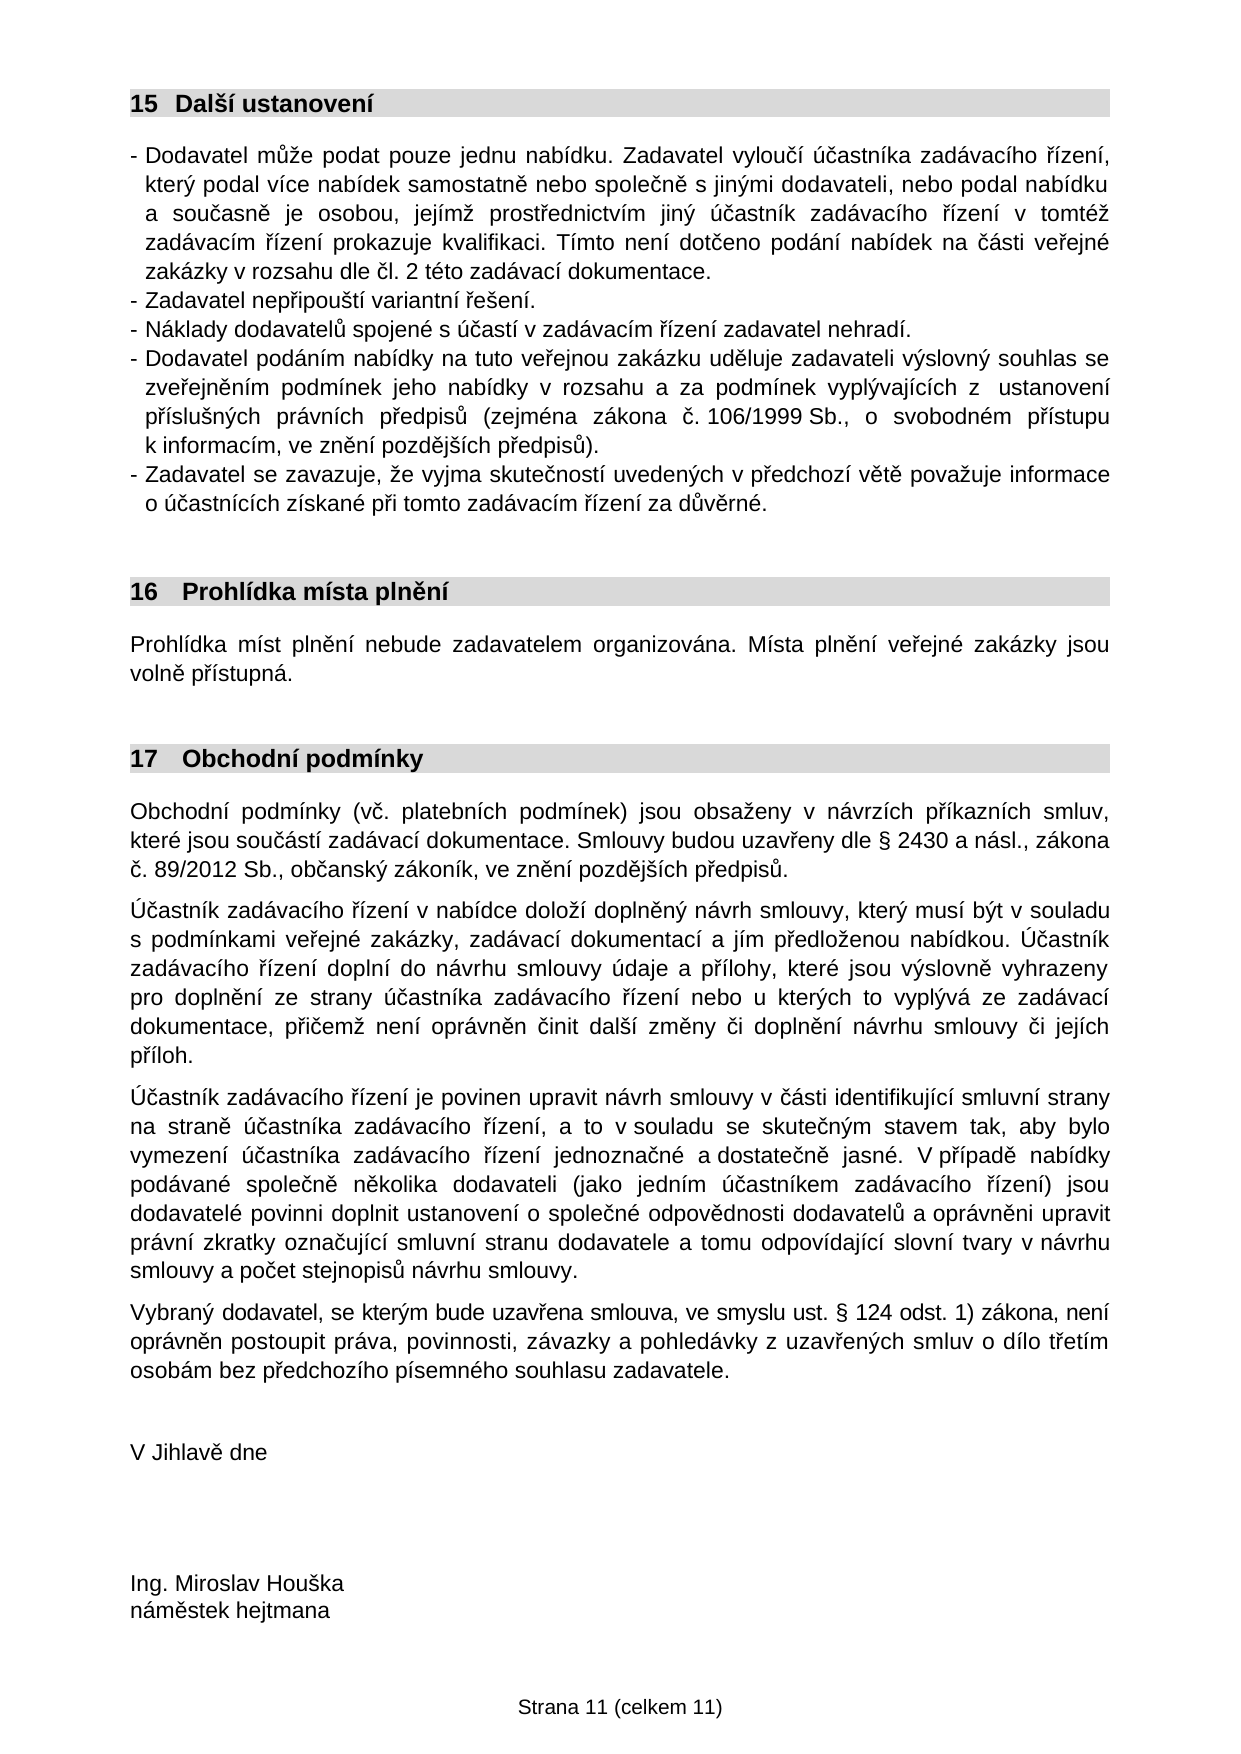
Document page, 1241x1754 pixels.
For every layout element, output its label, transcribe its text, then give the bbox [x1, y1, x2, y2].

subtitle Prohlídka místa plnění [130, 577, 1110, 606]
text náměstek hejtmana [130, 1597, 1110, 1623]
text Účastník zadávacího řízení je povinen upravit návrh smlouvy v části identifikující smluvní strany na straně účastníka zadávacího řízení, a to v souladu se skutečným stavem tak, aby bylo vymezení účastníka zadávacího řízení jednoznačné a dostatečně jasné. V případě nabídky podávané společně několika dodavateli (jako jedním účastníkem zadávacího řízení) jsou dodavatelé povinni doplnit ustanovení o společné odpovědnosti dodavatelů a oprávněni upravit právní zkratky označující smluvní stranu dodavatele a tomu odpovídající slovní tvary v návrhu smlouvy a počet stejnopisů návrhu smlouvy. [130, 1084, 1110, 1284]
subtitle Obchodní podmínky [130, 744, 1110, 773]
subtitle Další ustanovení [130, 89, 1110, 117]
text - Náklady dodavatelů spojené s účastí v zadávacím řízení zadavatel nehradí. [130, 316, 1110, 342]
text - Dodavatel může podat pouze jednu nabídku. Zadavatel vyloučí účastníka zadávacího řízení, který podal více nabídek samostatně nebo společně s jinými dodavateli, nebo podal nabídku a současně je osobou, jejímž prostřednictvím jiný účastník zadávacího řízení v tomtéž zadávacím řízení prokazuje kvalifikaci. Tímto není dotčeno podání nabídek na části veřejné zakázky v rozsahu dle čl. 2 této zadávací dokumentace. [130, 142, 1110, 284]
text - Zadavatel nepřipouští variantní řešení. [130, 287, 1110, 313]
text Vybraný dodavatel, se kterým bude uzavřena smlouva, ve smyslu ust. § 124 odst. 1) zákona, není oprávněn postoupit práva, povinnosti, závazky a pohledávky z uzavřených smluv o dílo třetím osobám bez předchozího písemného souhlasu zadavatele. [130, 1299, 1110, 1383]
text - Zadavatel se zavazuje, že vyjma skutečností uvedených v předchozí větě považuje informace o účastnících získané při tomto zadávacím řízení za důvěrné. [130, 461, 1110, 516]
text Ing. Miroslav Houška [130, 1570, 1110, 1597]
text V Jihlavě dne [130, 1438, 1110, 1465]
text Prohlídka míst plnění nebude zadavatelem organizována. Místa plnění veřejné zakázky jsou volně přístupná. [130, 631, 1110, 686]
text - Dodavatel podáním nabídky na tuto veřejnou zakázku uděluje zadavateli výslovný souhlas se zveřejněním podmínek jeho nabídky v rozsahu a za podmínek vyplývajících z ustanovení příslušných právních předpisů (zejména zákona č. 106/1999 Sb., o svobodném přístupu k informacím, ve znění pozdějších předpisů). [130, 345, 1110, 458]
text Obchodní podmínky (vč. platebních podmínek) jsou obsaženy v návrzích příkazních smluv, které jsou součástí zadávací dokumentace. Smlouvy budou uzavřeny dle § 2430 a násl., zákona č. 89/2012 Sb., občanský zákoník, ve znění pozdějších předpisů. [130, 798, 1110, 882]
text Účastník zadávacího řízení v nabídce doloží doplněný návrh smlouvy, který musí být v souladu s podmínkami veřejné zakázky, zadávací dokumentací a jím předloženou nabídkou. Účastník zadávacího řízení doplní do návrhu smlouvy údaje a přílohy, které jsou výslovně vyhrazeny pro doplnění ze strany účastníka zadávacího řízení nebo u kterých to vyplývá ze zadávací dokumentace, přičemž není oprávněn činit další změny či doplnění návrhu smlouvy či jejích příloh. [130, 897, 1110, 1068]
